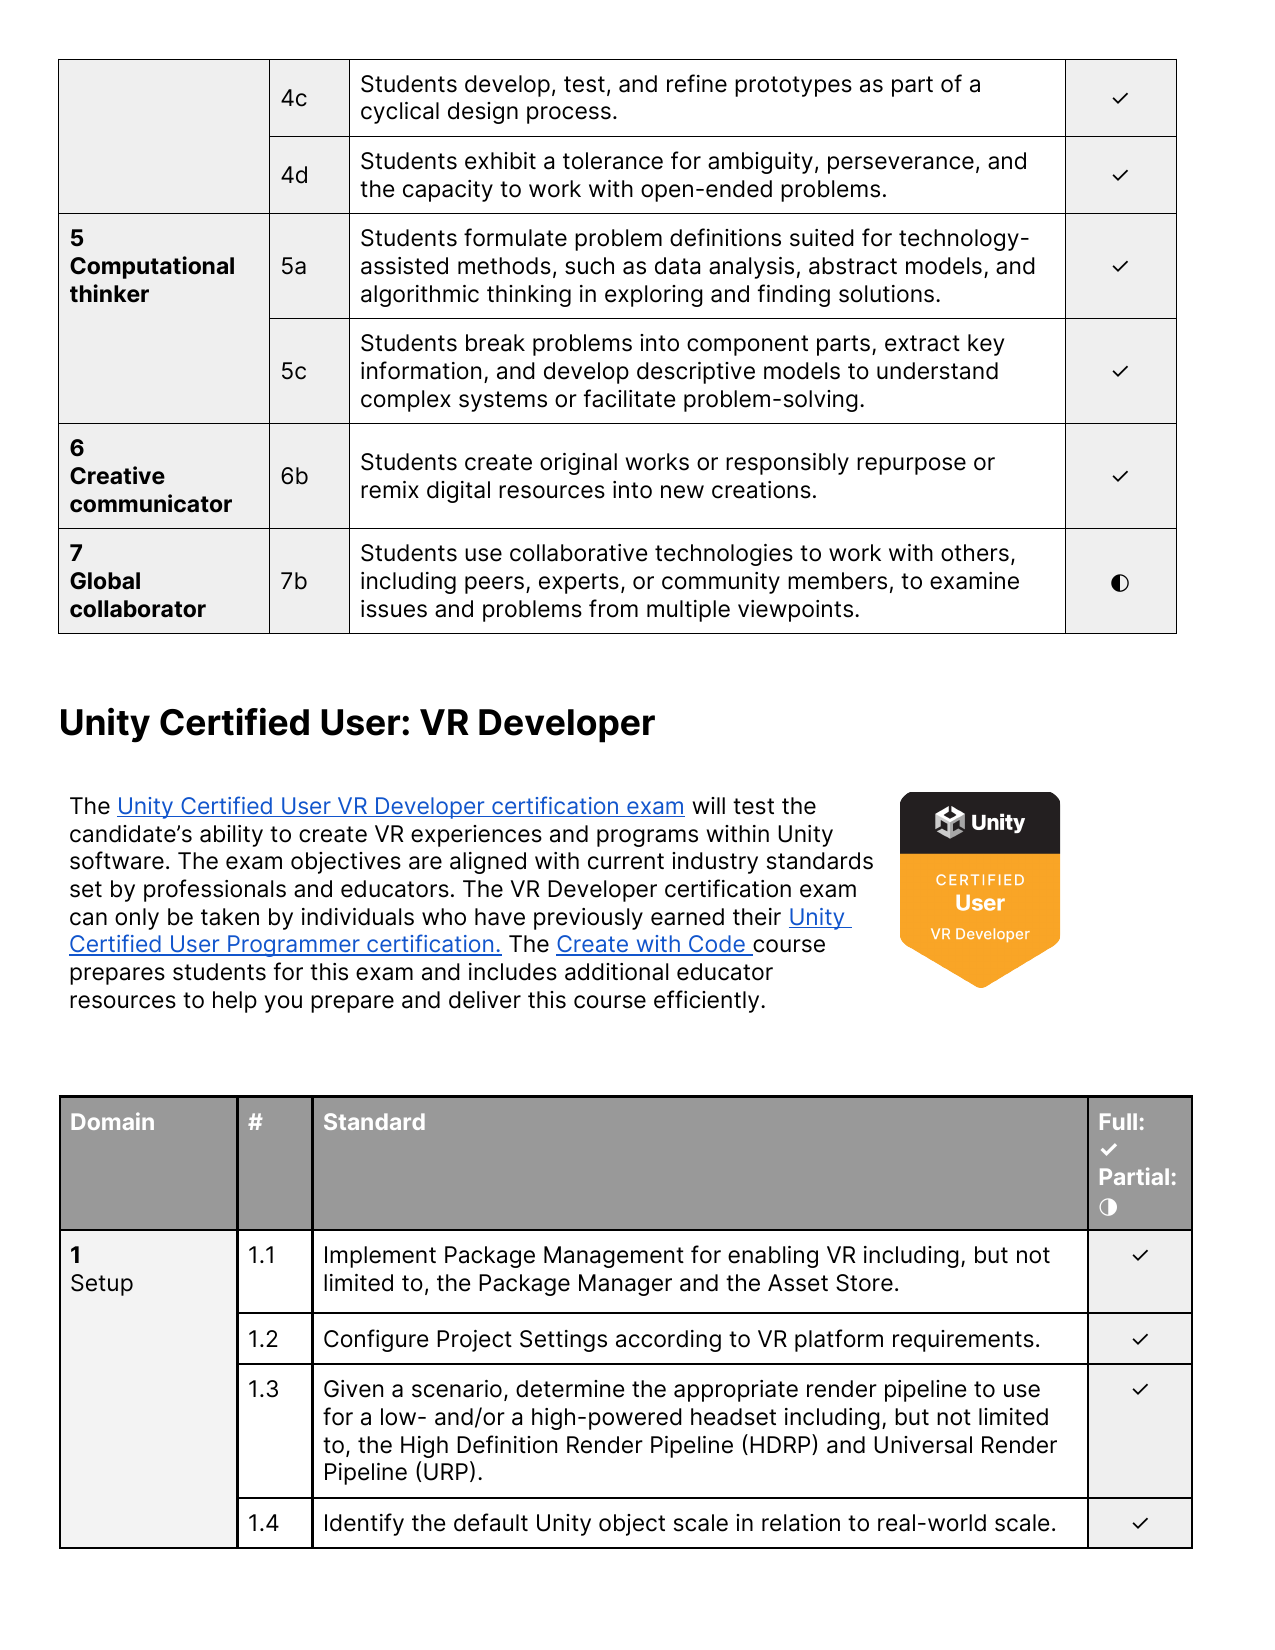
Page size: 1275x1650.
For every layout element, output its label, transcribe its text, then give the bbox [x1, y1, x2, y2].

table_cell 7b [270, 529, 349, 633]
table_cell 4d [270, 137, 349, 213]
table_cell ✓ [1089, 1314, 1191, 1363]
table_cell 6b [270, 424, 349, 528]
table_cell ✓ [1089, 1499, 1191, 1547]
table_cell ✓ [1089, 1231, 1191, 1312]
table_cell 1.3 [239, 1365, 311, 1497]
table_cell 1.1 [239, 1231, 311, 1312]
table_header Domain [61, 1098, 236, 1229]
table_header [890, 782, 1135, 1064]
table_cell Students create original works or responsibly repurpose or remix digital resources into new creations. [350, 424, 1065, 528]
picture [900, 792, 1061, 988]
table_cell ✓ [1066, 60, 1176, 136]
table_cell 7 Global collaborator [59, 529, 269, 633]
table_cell 1.4 [239, 1499, 311, 1547]
table_cell Configure Project Settings according to VR platform requirements. [314, 1314, 1087, 1363]
table_cell Identify the default Unity object scale in relation to real-world scale. [314, 1499, 1087, 1547]
table_header Standard [314, 1098, 1087, 1229]
table_header # [239, 1098, 311, 1229]
table_cell ✓ [1066, 319, 1176, 423]
table_cell Students use collaborative technologies to work with others, including peers, experts, or community members, to examine issues and problems from multiple viewpoints. [350, 529, 1065, 633]
table_cell ◐ [1066, 529, 1176, 633]
table_cell 1.2 [239, 1314, 311, 1363]
table_cell 5a [270, 214, 349, 318]
table_cell Students develop, test, and refine prototypes as part of a cyclical design process. [350, 60, 1065, 136]
subtitle Unity Certified User: VR Developer [58, 701, 1172, 743]
table_header Full: ✓ Partial: ◑ [1089, 1098, 1191, 1229]
table_cell 1 Setup [61, 1231, 236, 1547]
table_cell Students exhibit a tolerance for ambiguity, perseverance, and the capacity to work with open-ended problems. [350, 137, 1065, 213]
table_cell ✓ [1066, 137, 1176, 213]
table_cell 5c [270, 319, 349, 423]
table_cell 6 Creative communicator [59, 424, 269, 528]
table_cell ✓ [1089, 1365, 1191, 1497]
table_cell Students break problems into component parts, extract key information, and develop descriptive models to understand complex systems or facilitate problem-solving. [350, 319, 1065, 423]
table_cell Given a scenario, determine the appropriate render pipeline to use for a low- and/or a high-powered headset including, but not limited to, the High Definition Render Pipeline (HDRP) and Universal Render Pipeline (URP). [314, 1365, 1087, 1497]
table_cell ✓ [1066, 214, 1176, 318]
table_header The Unity Certified User VR Developer certification exam will test the candidate’s ability to create VR experiences and programs within Unity software. The exam objectives are aligned with current industry standards set by professionals and educators. The VR Developer certification exam can only be taken by individuals who have previously earned their Unity Certified User Programmer certification. The Create with Code course prepares students for this exam and includes additional educator resources to help you prepare and deliver this course efficiently. [59, 782, 889, 1064]
table_cell Students formulate problem definitions suited for technology-assisted methods, such as data analysis, abstract models, and algorithmic thinking in exploring and finding solutions. [350, 214, 1065, 318]
table_cell 4c [270, 60, 349, 136]
table_cell Implement Package Management for enabling VR including, but not limited to, the Package Manager and the Asset Store. [314, 1231, 1087, 1312]
table_cell 5 Computational thinker [59, 214, 269, 423]
table_cell ✓ [1066, 424, 1176, 528]
